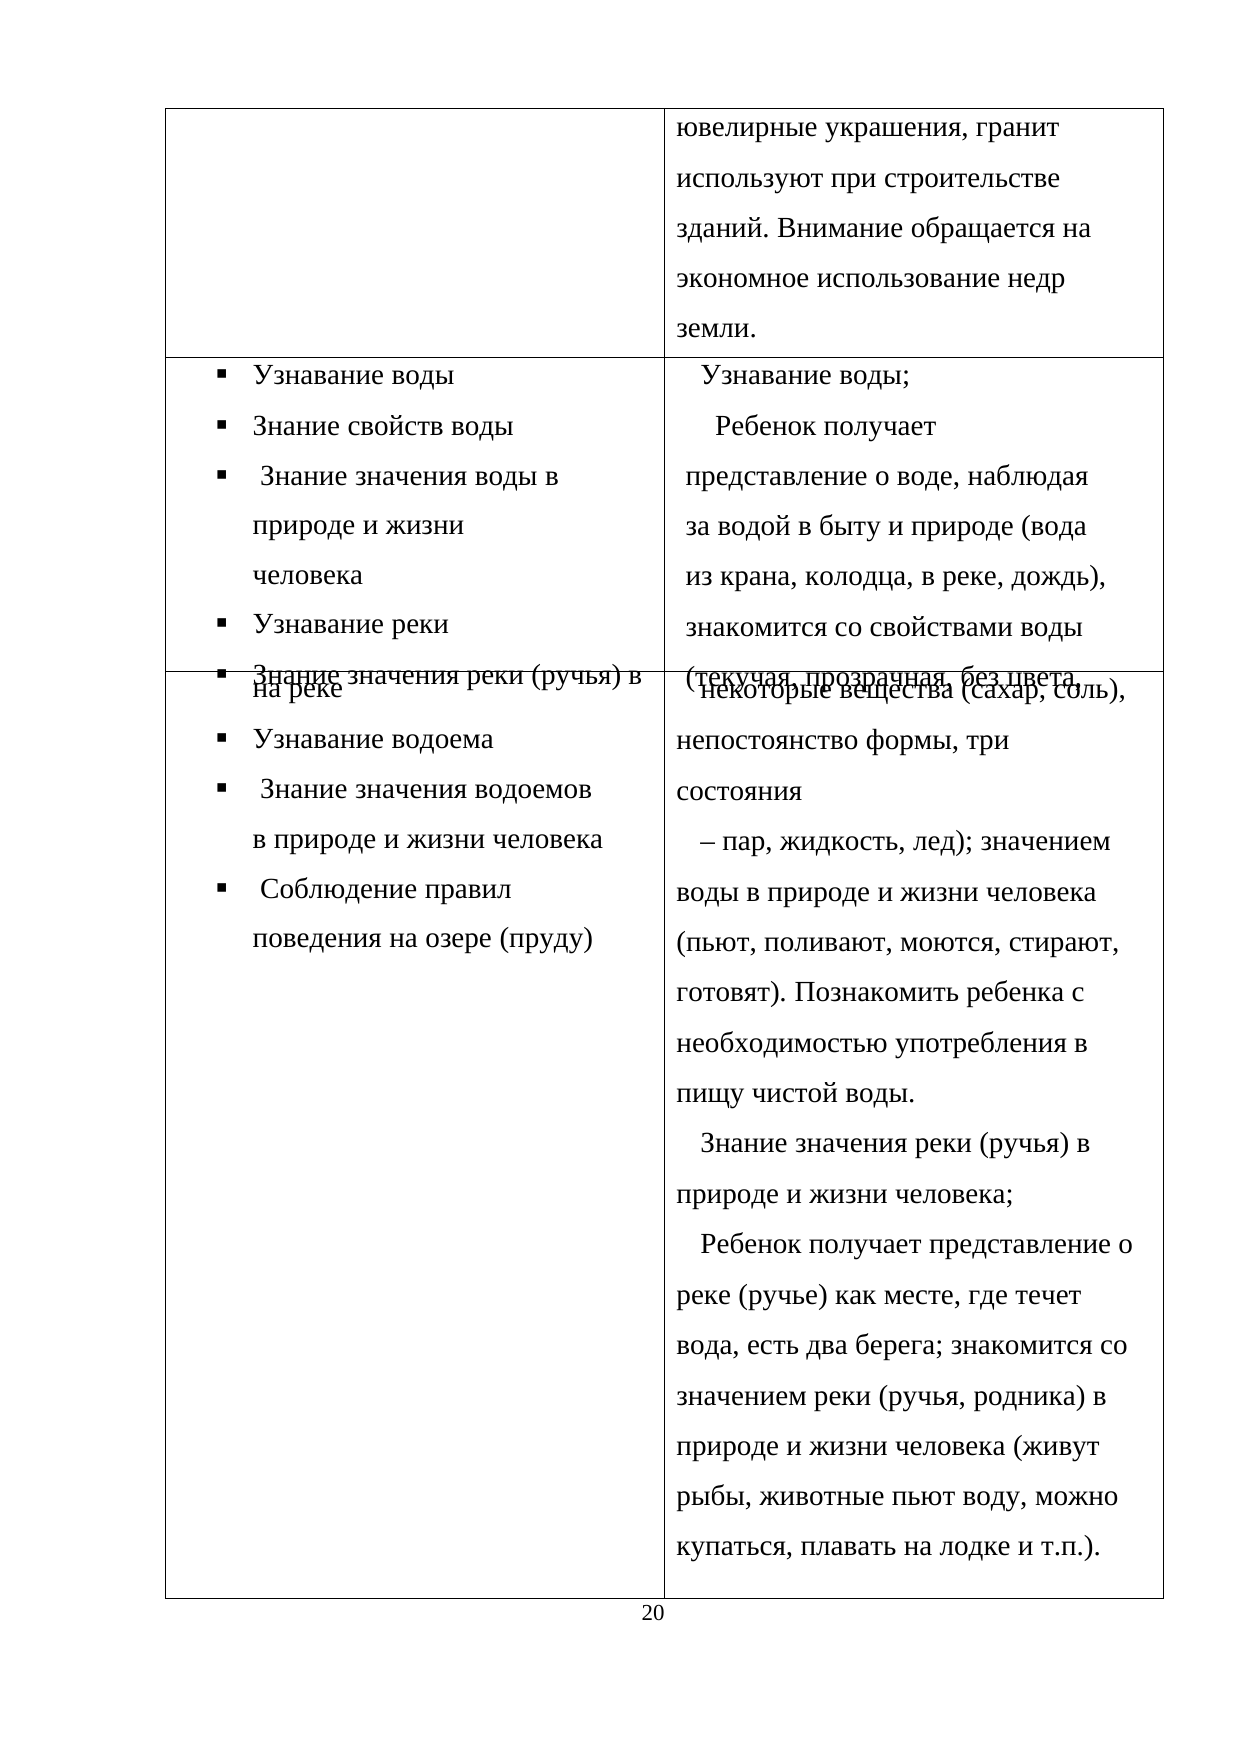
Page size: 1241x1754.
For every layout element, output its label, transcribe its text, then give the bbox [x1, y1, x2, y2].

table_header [665, 672, 1163, 1598]
table_cell Узнавание воды Знание свойств воды Знание значения воды в природе и жизни человека Узнавание реки Знание значения реки (ручья) в природе и жизни человека Соблюдение правил поведения [166, 358, 664, 671]
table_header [166, 109, 664, 357]
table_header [665, 109, 1163, 357]
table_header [166, 672, 664, 1598]
table_cell Узнавание воды; Ребенок получает представление о воде, наблюдая за водой в быту и природе (вода из крана, колодца, в реке, дождь), знакомится со свойствами воды (текучая, прозрачная, без цвета, запаха, вкуса, способна растворять [665, 358, 1163, 671]
